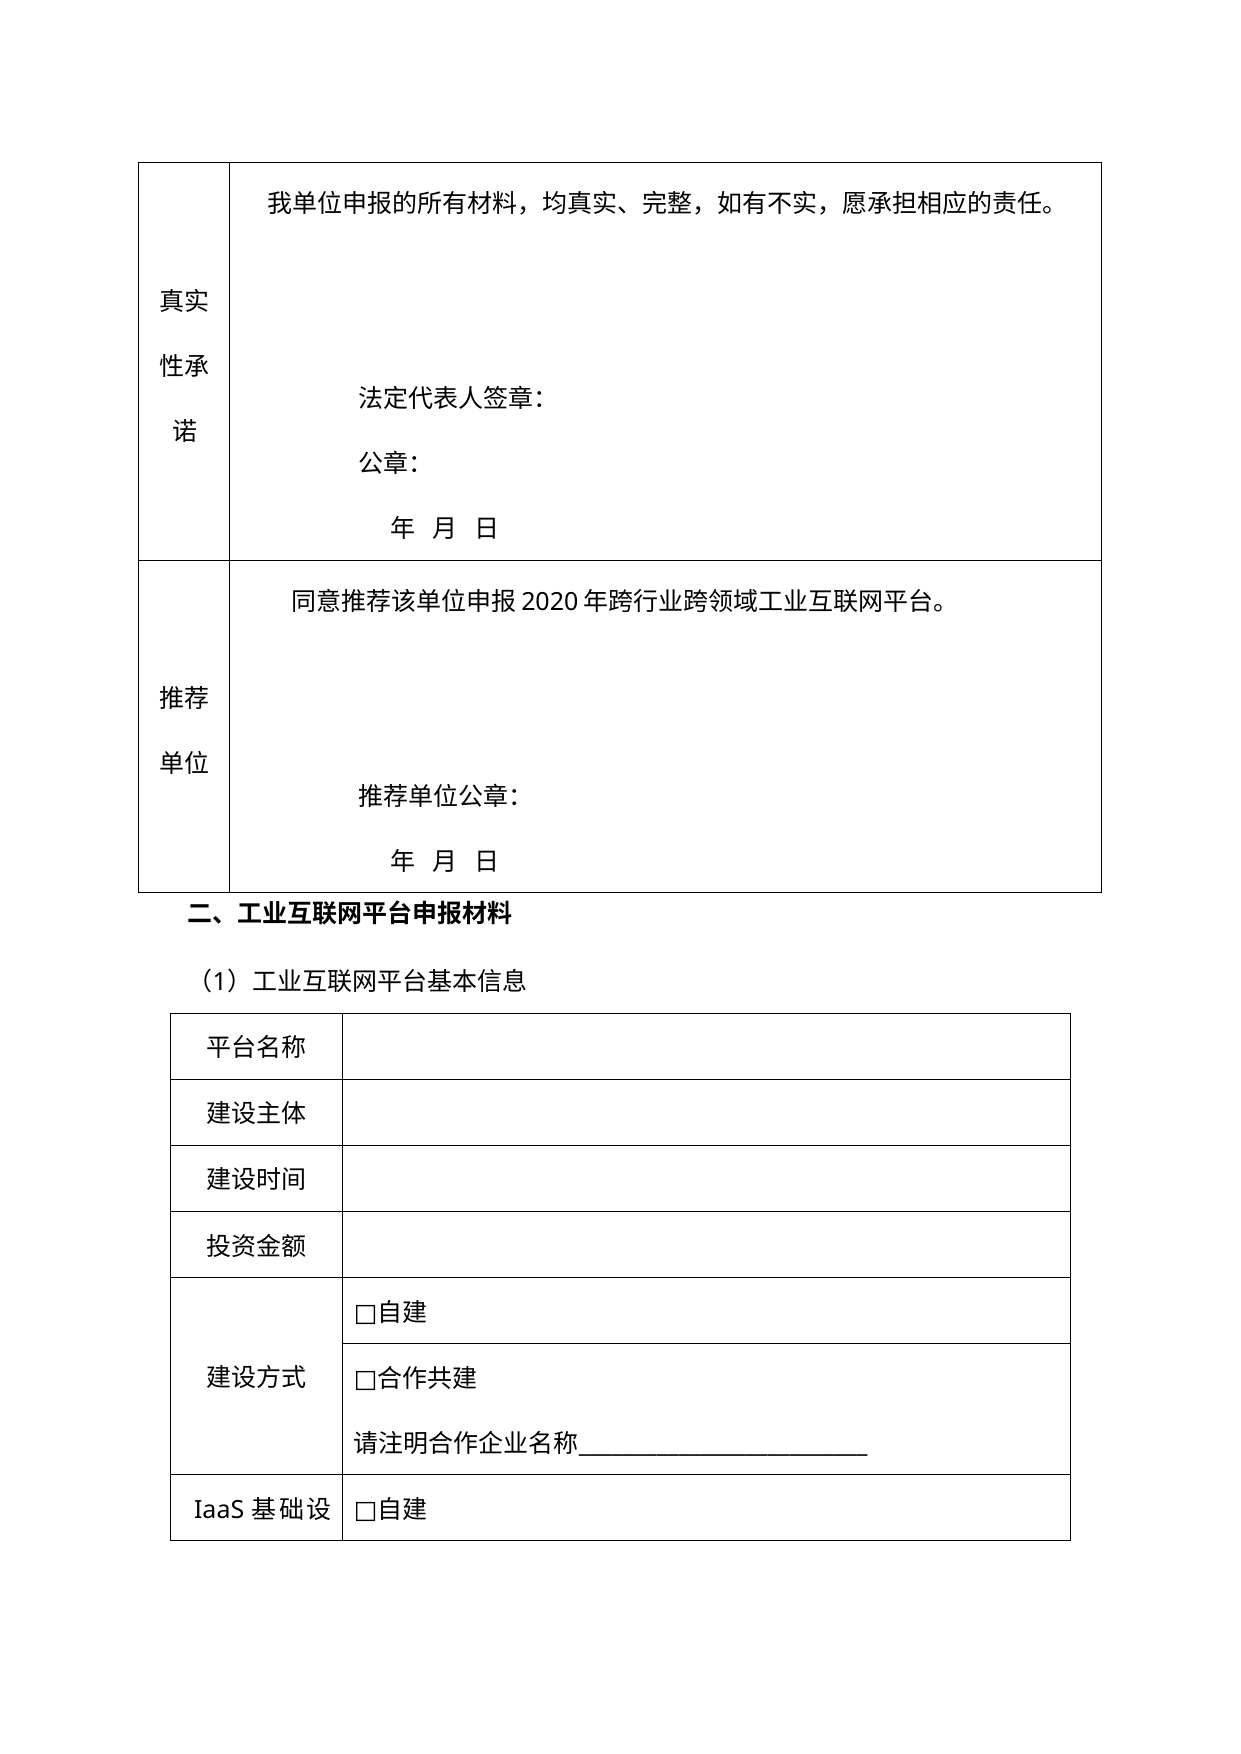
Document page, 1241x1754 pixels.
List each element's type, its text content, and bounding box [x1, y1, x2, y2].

table_header 平台名称 [171, 1014, 342, 1078]
table_cell □合作共建 请注明合作企业名称__________________________ [343, 1344, 1070, 1474]
table_cell 建设方式 [171, 1278, 342, 1474]
list 工业互联网平台申报材料 [187, 893, 1053, 929]
table_cell 我单位申报的所有材料，均真实、完整，如有不实，愿承担相应的责任。 法定代表人签章： 公章： 年 月 日 [230, 163, 1101, 559]
table_cell 投资金额 [171, 1212, 342, 1277]
table_header [343, 1014, 1070, 1078]
table_cell 建设时间 [171, 1146, 342, 1211]
table_cell 推荐单位 [139, 561, 229, 892]
table_cell □自建 [343, 1278, 1070, 1343]
table_cell □自建 [343, 1475, 1070, 1540]
table_cell [343, 1212, 1070, 1277]
table_cell 同意推荐该单位申报2020年跨行业跨领域工业互联网平台。 推荐单位公章： 年 月 日 [230, 561, 1101, 892]
table_cell [343, 1080, 1070, 1144]
text （1）工业互联网平台基本信息 [187, 947, 1053, 1012]
table_cell IaaS基础设施 [171, 1475, 342, 1540]
table_cell 建设主体 [171, 1080, 342, 1144]
table_cell [343, 1146, 1070, 1211]
table_cell 真实性承诺 [139, 163, 229, 559]
